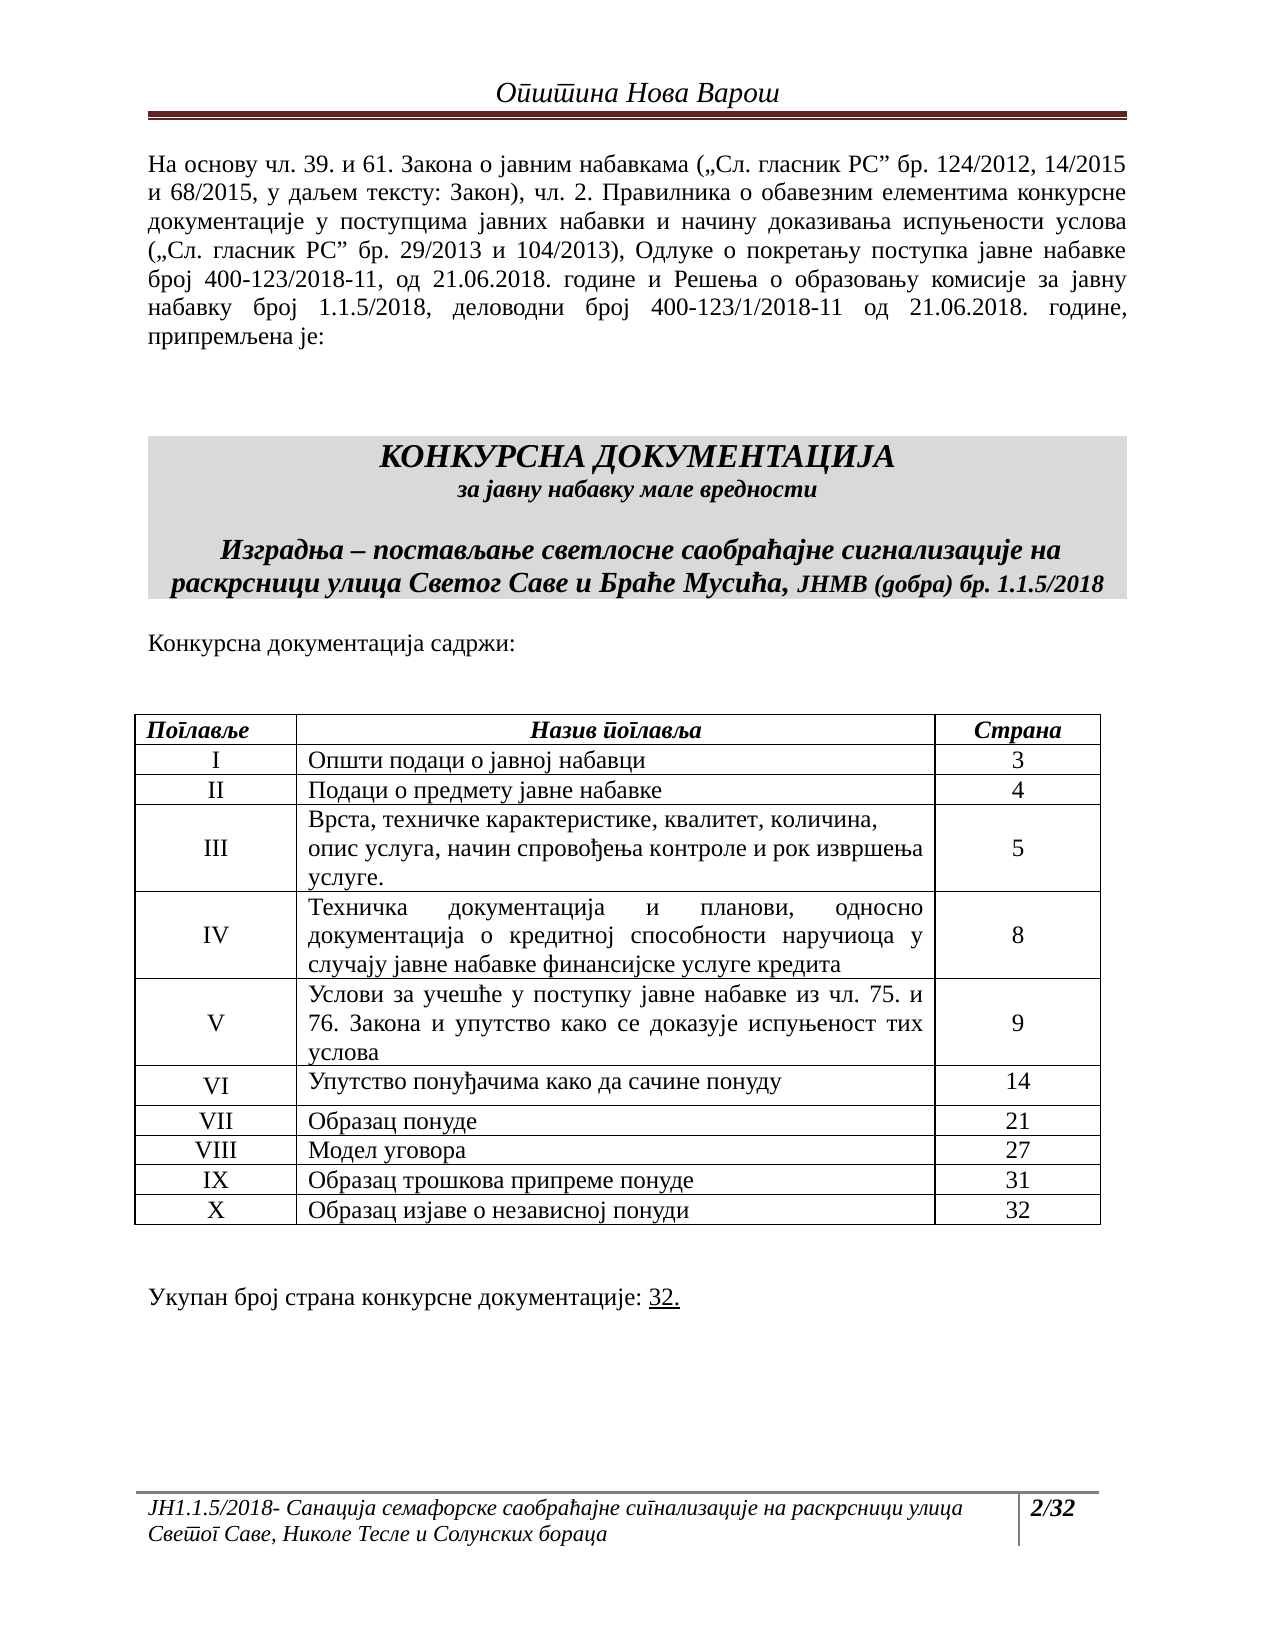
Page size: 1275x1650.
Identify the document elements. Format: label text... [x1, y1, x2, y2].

table_cell Модел уговора [297, 1136, 934, 1164]
table_cell Образац трошкова припреме понуде [297, 1165, 934, 1194]
table_header Поглавље [136, 715, 296, 744]
table_cell Општи подаци о јавној набавци [297, 745, 934, 774]
table_cell Подаци о предмету јавне набавке [297, 775, 934, 803]
text Укупан број страна конкурсне документације: 32. [148, 1282, 1127, 1311]
table_cell VIII [136, 1136, 296, 1164]
table_cell Упутство понуђачима како да сачине понуду [297, 1066, 934, 1105]
table_cell 3 [936, 745, 1100, 774]
table_cell 9 [936, 979, 1100, 1065]
table_cell Образац изјаве о независној понуди [297, 1195, 934, 1224]
table_cell X [136, 1195, 296, 1224]
table_cell Услови за учешће у поступку јавне набавке из чл. 75. и 76. Закона и упутство како се доказује испуњеност тих услова [297, 979, 934, 1065]
text КОНКУРСНА ДОКУМЕНТАЦИЈА [148, 436, 1127, 474]
table_header Назив поглавља [297, 715, 934, 744]
table_cell IX [136, 1165, 296, 1194]
table_cell 21 [936, 1106, 1100, 1134]
table_cell IV [136, 892, 296, 978]
text Конкурсна документација садржи: [148, 628, 1127, 657]
table_cell 8 [936, 892, 1100, 978]
table_cell I [136, 745, 296, 774]
table_cell 32 [936, 1195, 1100, 1224]
table_cell III [136, 805, 296, 891]
table_header Страна [936, 715, 1100, 744]
table_cell 31 [936, 1165, 1100, 1194]
text Изградња – постављање светлосне саобраћајне сигнализације на раскрсници улица Светог Саве и Браће Мусића, ЈНМВ (добра) бр. 1.1.5/2018 [148, 532, 1127, 599]
table_cell Врста, техничке карактеристике, квалитет, количина, опис услуга, начин спровођења контроле и рок извршења услуге. [297, 805, 934, 891]
table_cell 14 [936, 1066, 1100, 1105]
table_cell Образац понуде [297, 1106, 934, 1134]
text На основу чл. 39. и 61. Закона о јавним набавкама („Сл. гласник РС” бр. 124/2012, 14/2015 и 68/2015, у даљем тексту: Закон), чл. 2. Правилника о обавезним елементима конкурсне документације у поступцима јавних набавки и начину доказивања испуњености услова („Сл. гласник РС” бр. 29/2013 и 104/2013), Одлуке о покретању поступка јавне набавке број 400-123/2018-11, од 21.06.2018. године и Решења о образовању комисије за јавну набавку број 1.1.5/2018, деловодни број 400-123/1/2018-11 од 21.06.2018. године, припремљена је: [148, 149, 1127, 350]
table_cell Техничка документација и планови, односно документација о кредитној способности наручиоца у случају јавне набавке финансијске услуге кредита [297, 892, 934, 978]
table_cell 27 [936, 1136, 1100, 1164]
table_cell V [136, 979, 296, 1065]
table_cell 4 [936, 775, 1100, 803]
table_cell 5 [936, 805, 1100, 891]
table_cell II [136, 775, 296, 803]
text за јавну набавку мале вредности [148, 474, 1127, 503]
table_cell VI [136, 1066, 296, 1105]
table_cell VII [136, 1106, 296, 1134]
